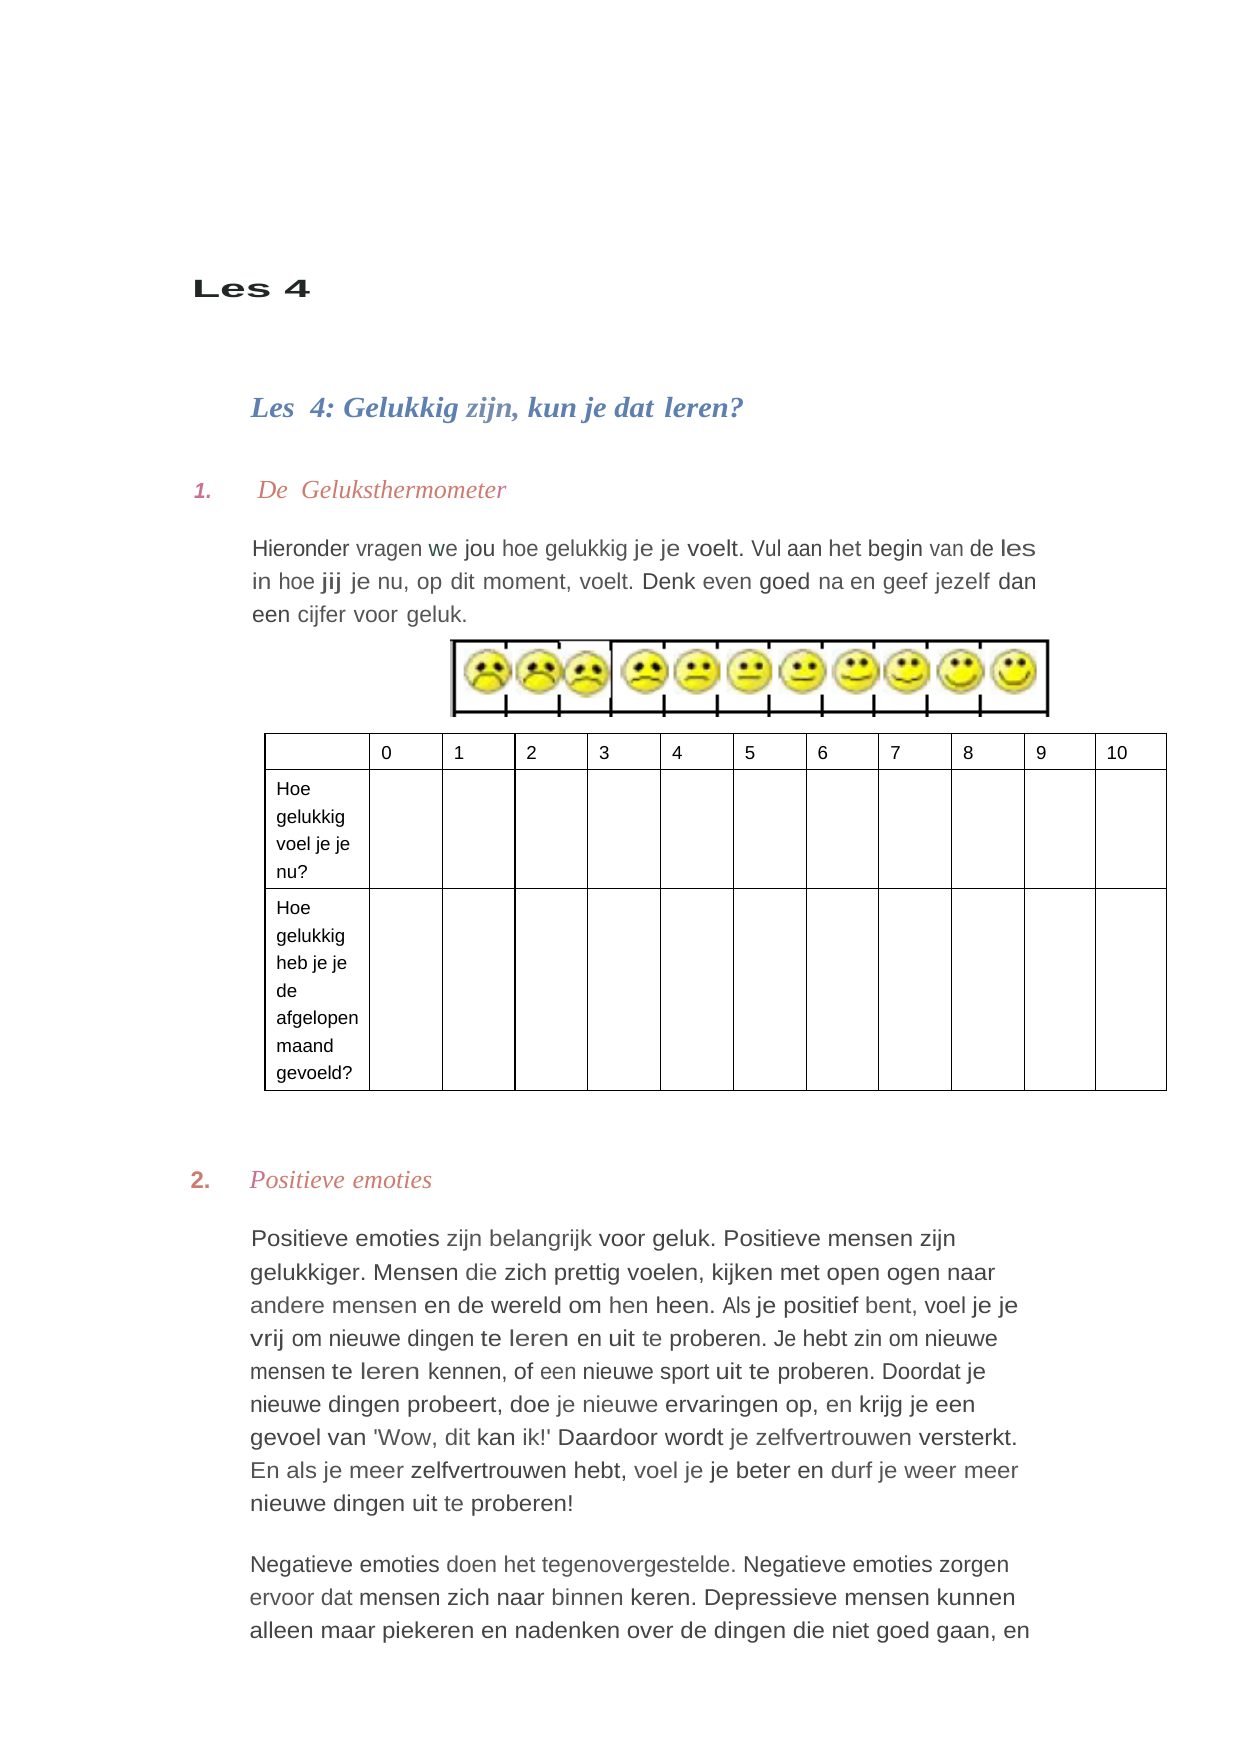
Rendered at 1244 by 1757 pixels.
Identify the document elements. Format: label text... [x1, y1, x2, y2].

picture [450, 635, 1050, 717]
table_cell [661, 770, 733, 888]
table_cell [661, 889, 733, 1090]
table_cell [952, 889, 1024, 1090]
table_header 3 [588, 734, 660, 769]
table_cell [807, 770, 878, 888]
table_header 0 [370, 734, 442, 769]
table_header 10 [1096, 734, 1166, 769]
table_cell [370, 770, 442, 888]
table_cell [1025, 770, 1095, 888]
table_cell [516, 889, 587, 1090]
table_header 2 [516, 734, 587, 769]
table_cell [588, 889, 660, 1090]
subtitle 1. De Geluksthermometer [194, 474, 1167, 504]
table_header 8 [952, 734, 1024, 769]
table_cell [879, 889, 951, 1090]
table_cell [370, 889, 442, 1090]
table_header 7 [879, 734, 951, 769]
table_header 9 [1025, 734, 1095, 769]
text Hieronder vragen we jou hoe gelukkig je je voelt. Vul aan het begin van de les in hoe jij je nu, op dit moment, voelt. Denk even goed na en geef jezelf dan een cijfer voor geluk. [252, 535, 1040, 627]
table_cell Hoe gelukkig voel je je nu? [266, 770, 369, 888]
text Positieve emoties zijn belangrijk voor geluk. Positieve mensen zijn gelukkiger. Mensen die zich prettig voelen, kijken met open ogen naar andere mensen en de wereld om hen heen. Als je positief bent, voel je je vrij om nieuwe dingen te leren en uit te proberen. Je hebt zin om nieuwe mensen te leren kennen, of een nieuwe sport uit te proberen. Doordat je nieuwe dingen probeert, doe je nieuwe ervaringen op, en krijg je een gevoel van 'Wow, dit kan ik!' Daardoor wordt je zelfvertrouwen versterkt. En als je meer zelfvertrouwen hebt, voel je je beter en durf je weer meer nieuwe dingen uit te proberen! [250, 1225, 1046, 1517]
table_cell [734, 770, 806, 888]
subtitle 2. Positieve emoties [190, 1164, 1167, 1194]
table_cell [734, 889, 806, 1090]
table_cell [1096, 770, 1166, 888]
table_header [266, 734, 369, 769]
table_cell Hoe gelukkig heb je je de afgelopen maand gevoeld? [266, 889, 369, 1090]
table_cell [443, 770, 514, 888]
text Les 4: Gelukkig zijn, kun je dat leren? [250, 390, 1167, 423]
table_header 4 [661, 734, 733, 769]
table_cell [588, 770, 660, 888]
table_header 6 [807, 734, 878, 769]
table_cell [1025, 889, 1095, 1090]
text Les 4 [192, 167, 1167, 330]
table_cell [516, 770, 587, 888]
table_cell [807, 889, 878, 1090]
table_cell [952, 770, 1024, 888]
table_cell [443, 889, 514, 1090]
table_header 5 [734, 734, 806, 769]
table_cell [879, 770, 951, 888]
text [249, 1551, 1057, 1644]
table_header 1 [443, 734, 514, 769]
table_cell [1096, 889, 1166, 1090]
